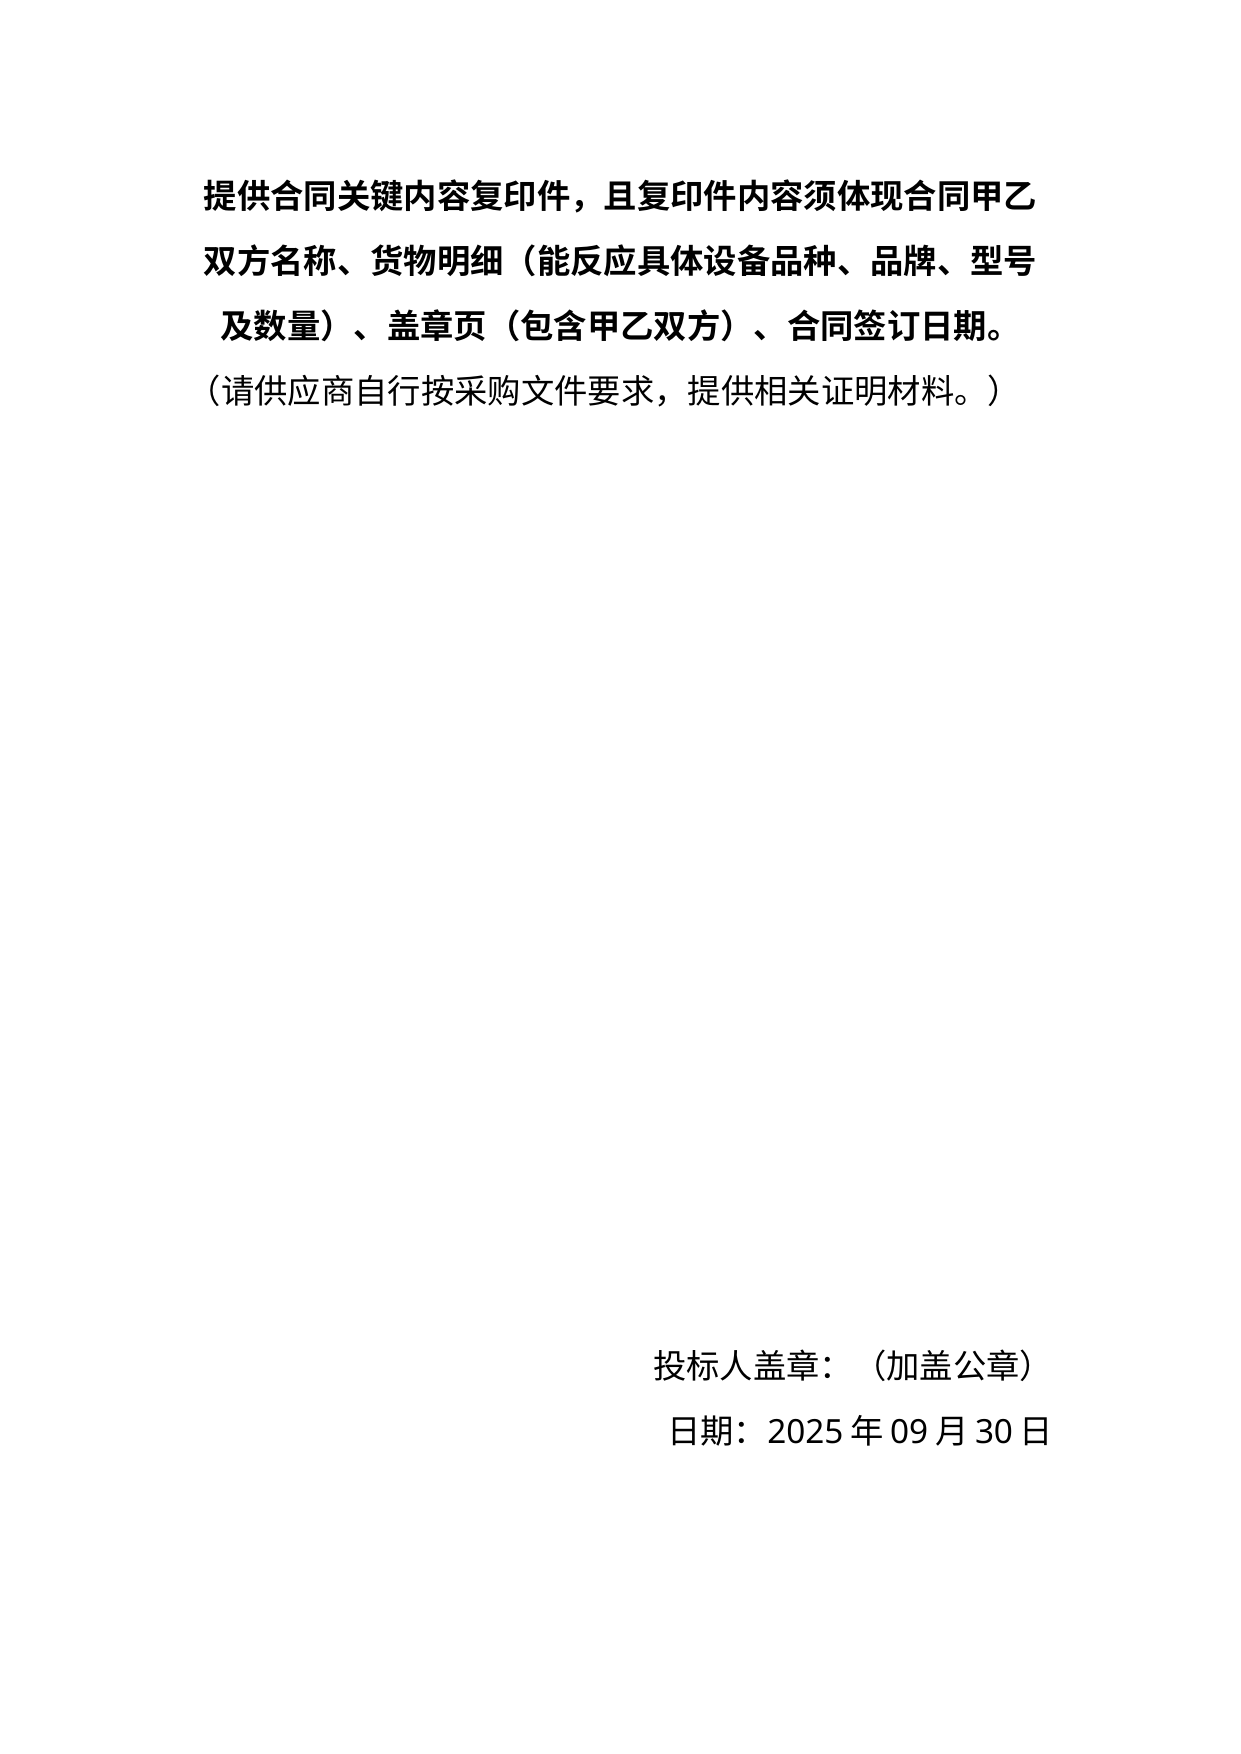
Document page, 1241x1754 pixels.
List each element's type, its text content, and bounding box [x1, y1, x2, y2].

subtitle 投标人盖章：（加盖公章） [187, 1332, 1053, 1397]
text （请供应商自行按采购文件要求，提供相关证明材料。） [187, 357, 1053, 422]
text 提供合同关键内容复印件，且复印件内容须体现合同甲乙双方名称、货物明细（能反应具体设备品种、品牌、型号及数量）、盖章页（包含甲乙双方）、合同签订日期。 [187, 162, 1053, 357]
subtitle 日期：2025年09月30日 [187, 1397, 1053, 1462]
